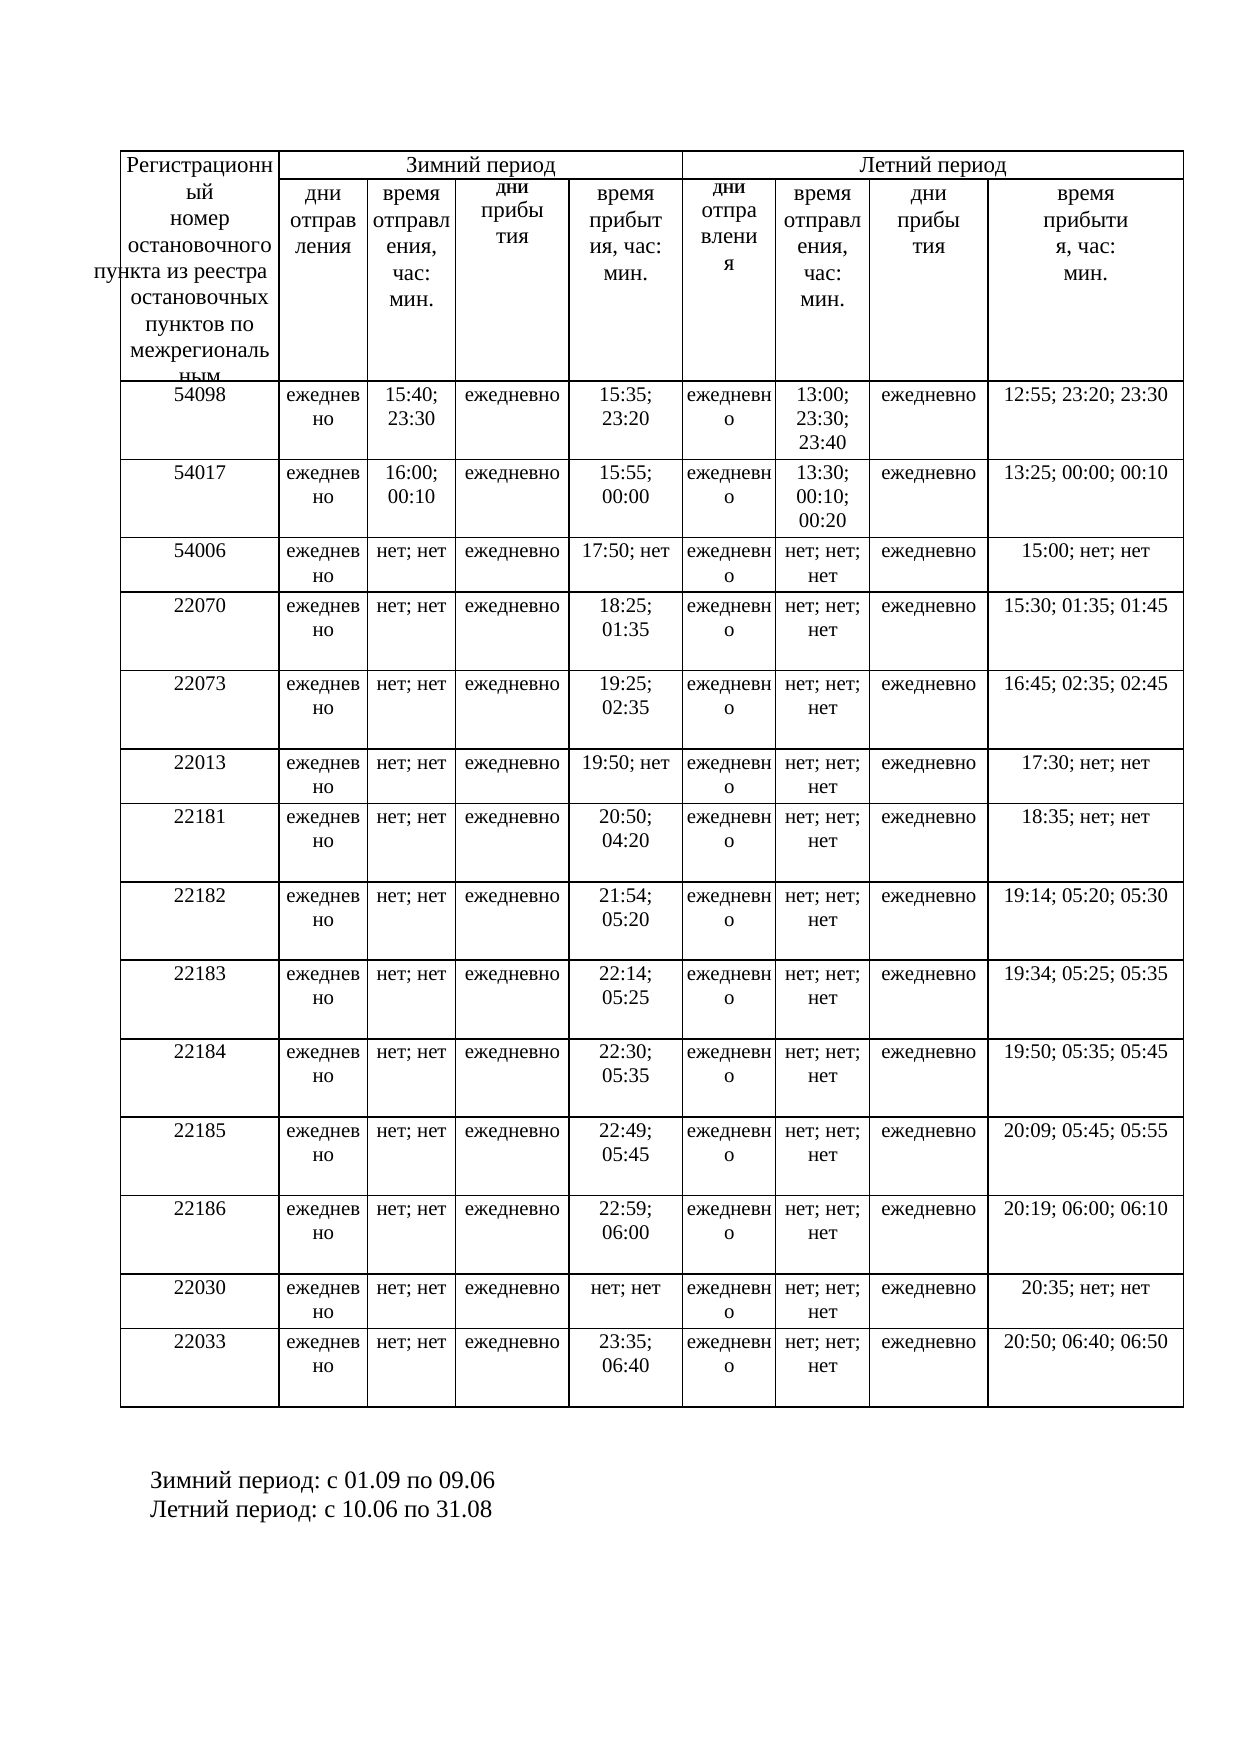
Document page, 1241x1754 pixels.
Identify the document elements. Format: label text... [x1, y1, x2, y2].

table_cell ежедневно [683, 460, 775, 537]
table_cell нет; нет; нет [776, 1329, 869, 1406]
table_cell 22:49; 05:45 [570, 1118, 682, 1195]
table_cell 21:54; 05:20 [570, 883, 682, 959]
table_cell ежедневно [870, 671, 987, 748]
table_cell ежедневно [683, 1040, 775, 1116]
table_cell нет; нет [368, 804, 455, 881]
table_cell ежедневно [870, 961, 987, 1038]
table_cell ежедневно [280, 460, 367, 537]
table_cell нет; нет [368, 1040, 455, 1116]
table_cell ежедневно [870, 1040, 987, 1116]
table_cell нет; нет [368, 1118, 455, 1195]
table_cell ежедневно [456, 538, 568, 591]
text Летний период: с 10.06 по 31.08 [150, 1494, 1090, 1522]
table_cell 22185 [121, 1118, 278, 1195]
table_cell 22184 [121, 1040, 278, 1116]
table_cell ежедневно [456, 460, 568, 537]
table_cell время отправл ения, час: мин. [776, 180, 869, 380]
table_cell 22030 [121, 1275, 278, 1327]
table_cell нет; нет; нет [776, 961, 869, 1038]
table_cell 20:50; 06:40; 06:50 [989, 1329, 1183, 1406]
table_cell 19:25; 02:35 [570, 671, 682, 748]
table_cell 22013 [121, 750, 278, 802]
table_cell нет; нет [368, 883, 455, 959]
table_cell нет; нет [368, 961, 455, 1038]
table_cell нет; нет [368, 538, 455, 591]
table_cell ежедневно [456, 750, 568, 802]
table_cell ежедневно [870, 460, 987, 537]
table_cell время отправл ения, час: мин. [368, 180, 455, 380]
table_cell ежедневно [456, 1196, 568, 1273]
table_cell нет; нет; нет [776, 1275, 869, 1327]
table_cell 19:50; нет [570, 750, 682, 802]
table_cell ежедневно [280, 1040, 367, 1116]
table_cell ежедневно [280, 593, 367, 670]
table_cell нет; нет [570, 1275, 682, 1327]
table_cell 15:00; нет; нет [989, 538, 1183, 591]
text Зимний период: с 01.09 по 09.06 [150, 1465, 1090, 1494]
table_cell 22182 [121, 883, 278, 959]
table_cell 54017 [121, 460, 278, 537]
table_cell ежедневно [683, 1329, 775, 1406]
table_cell ежедневно [683, 750, 775, 802]
table_cell нет; нет; нет [776, 1118, 869, 1195]
table_cell нет; нет; нет [776, 883, 869, 959]
table_cell ежедневно [870, 538, 987, 591]
table_cell нет; нет [368, 671, 455, 748]
table_cell ежедневно [280, 1275, 367, 1327]
table_cell ДНИ прибы тия [456, 180, 568, 380]
table_cell ежедневно [280, 382, 367, 458]
table_cell ежедневно [456, 671, 568, 748]
table_cell ежедневно [456, 1040, 568, 1116]
table_cell 13:00; 23:30; 23:40 [776, 382, 869, 458]
table_cell нет; нет; нет [776, 593, 869, 670]
table_cell нет; нет [368, 1196, 455, 1273]
table_cell ежедневно [870, 1118, 987, 1195]
table_cell ежедневно [456, 593, 568, 670]
table_cell нет; нет [368, 593, 455, 670]
table_cell 54006 [121, 538, 278, 591]
table_cell 22181 [121, 804, 278, 881]
table_cell ежедневно [456, 883, 568, 959]
table_cell нет; нет [368, 1275, 455, 1327]
table_cell 15:55; 00:00 [570, 460, 682, 537]
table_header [121, 152, 278, 380]
table_cell ежедневно [683, 593, 775, 670]
table_cell ежедневно [870, 1196, 987, 1273]
table_cell ежедневно [870, 883, 987, 959]
table_cell ежедневно [870, 382, 987, 458]
table_cell ежедневно [456, 1118, 568, 1195]
table_cell нет; нет; нет [776, 1196, 869, 1273]
table_cell 20:50; 04:20 [570, 804, 682, 881]
table_cell 19:34; 05:25; 05:35 [989, 961, 1183, 1038]
table_cell ежедневно [683, 538, 775, 591]
table_cell 18:25; 01:35 [570, 593, 682, 670]
table_cell ежедневно [280, 1329, 367, 1406]
table_cell 17:50; нет [570, 538, 682, 591]
table_cell 18:35; нет; нет [989, 804, 1183, 881]
table_cell время прибыти я, час: мин. [989, 180, 1183, 380]
table_cell ежедневно [280, 671, 367, 748]
table_cell время прибыт ия, час: мин. [570, 180, 682, 380]
table_cell 20:19; 06:00; 06:10 [989, 1196, 1183, 1273]
table_cell 20:09; 05:45; 05:55 [989, 1118, 1183, 1195]
table_cell 22186 [121, 1196, 278, 1273]
table_cell ежедневно [683, 961, 775, 1038]
table_header Зимний период [280, 152, 682, 178]
table_cell ежедневно [683, 1196, 775, 1273]
table_cell ежедневно [456, 1275, 568, 1327]
table_cell нет; нет; нет [776, 804, 869, 881]
table_cell 22070 [121, 593, 278, 670]
table_cell ежедневно [683, 1118, 775, 1195]
table_cell 22073 [121, 671, 278, 748]
table_cell нет; нет; нет [776, 538, 869, 591]
table_cell 17:30; нет; нет [989, 750, 1183, 802]
table_cell 22033 [121, 1329, 278, 1406]
table_cell 23:35; 06:40 [570, 1329, 682, 1406]
table_cell ежедневно [280, 804, 367, 881]
table_cell ежедневно [870, 750, 987, 802]
table_cell 12:55; 23:20; 23:30 [989, 382, 1183, 458]
table_cell ежедневно [280, 750, 367, 802]
table_cell ежедневно [683, 804, 775, 881]
table_cell ежедневно [683, 1275, 775, 1327]
table_cell 13:30; 00:10; 00:20 [776, 460, 869, 537]
table_cell 13:25; 00:00; 00:10 [989, 460, 1183, 537]
table_cell 22:59; 06:00 [570, 1196, 682, 1273]
table_cell ежедневно [456, 961, 568, 1038]
table_cell ежедневно [870, 1329, 987, 1406]
table_cell ежедневно [280, 1118, 367, 1195]
table_cell ежедневно [870, 804, 987, 881]
table_cell нет; нет; нет [776, 671, 869, 748]
table_cell 15:35; 23:20 [570, 382, 682, 458]
table_cell 19:50; 05:35; 05:45 [989, 1040, 1183, 1116]
table_cell 15:40; 23:30 [368, 382, 455, 458]
table_cell 22:30; 05:35 [570, 1040, 682, 1116]
table_cell 16:00; 00:10 [368, 460, 455, 537]
table_cell 22183 [121, 961, 278, 1038]
table_cell 20:35; нет; нет [989, 1275, 1183, 1327]
table_cell нет; нет; нет [776, 1040, 869, 1116]
table_cell ежедневно [870, 593, 987, 670]
table_cell дни прибы тия [870, 180, 987, 380]
table_cell ежедневно [280, 538, 367, 591]
table_cell нет; нет [368, 750, 455, 802]
table_cell ежедневно [280, 961, 367, 1038]
table_cell ежедневно [870, 1275, 987, 1327]
table_cell ежедневно [456, 382, 568, 458]
table_cell ежедневно [683, 382, 775, 458]
table_cell нет; нет; нет [776, 750, 869, 802]
table_cell ежедневно [280, 883, 367, 959]
table_cell 15:30; 01:35; 01:45 [989, 593, 1183, 670]
table_cell ежедневно [683, 883, 775, 959]
table_cell 16:45; 02:35; 02:45 [989, 671, 1183, 748]
table_cell ежедневно [456, 804, 568, 881]
table_cell 22:14; 05:25 [570, 961, 682, 1038]
table_cell ежедневно [456, 1329, 568, 1406]
table_cell 54098 [121, 382, 278, 458]
table_cell ежедневно [683, 671, 775, 748]
table_header Летний период [683, 152, 1183, 178]
table_cell нет; нет [368, 1329, 455, 1406]
table_cell 19:14; 05:20; 05:30 [989, 883, 1183, 959]
table_cell ДНИ отпра влени я [683, 180, 775, 380]
table_cell ежедневно [280, 1196, 367, 1273]
table_cell дни отправ ления [280, 180, 367, 380]
